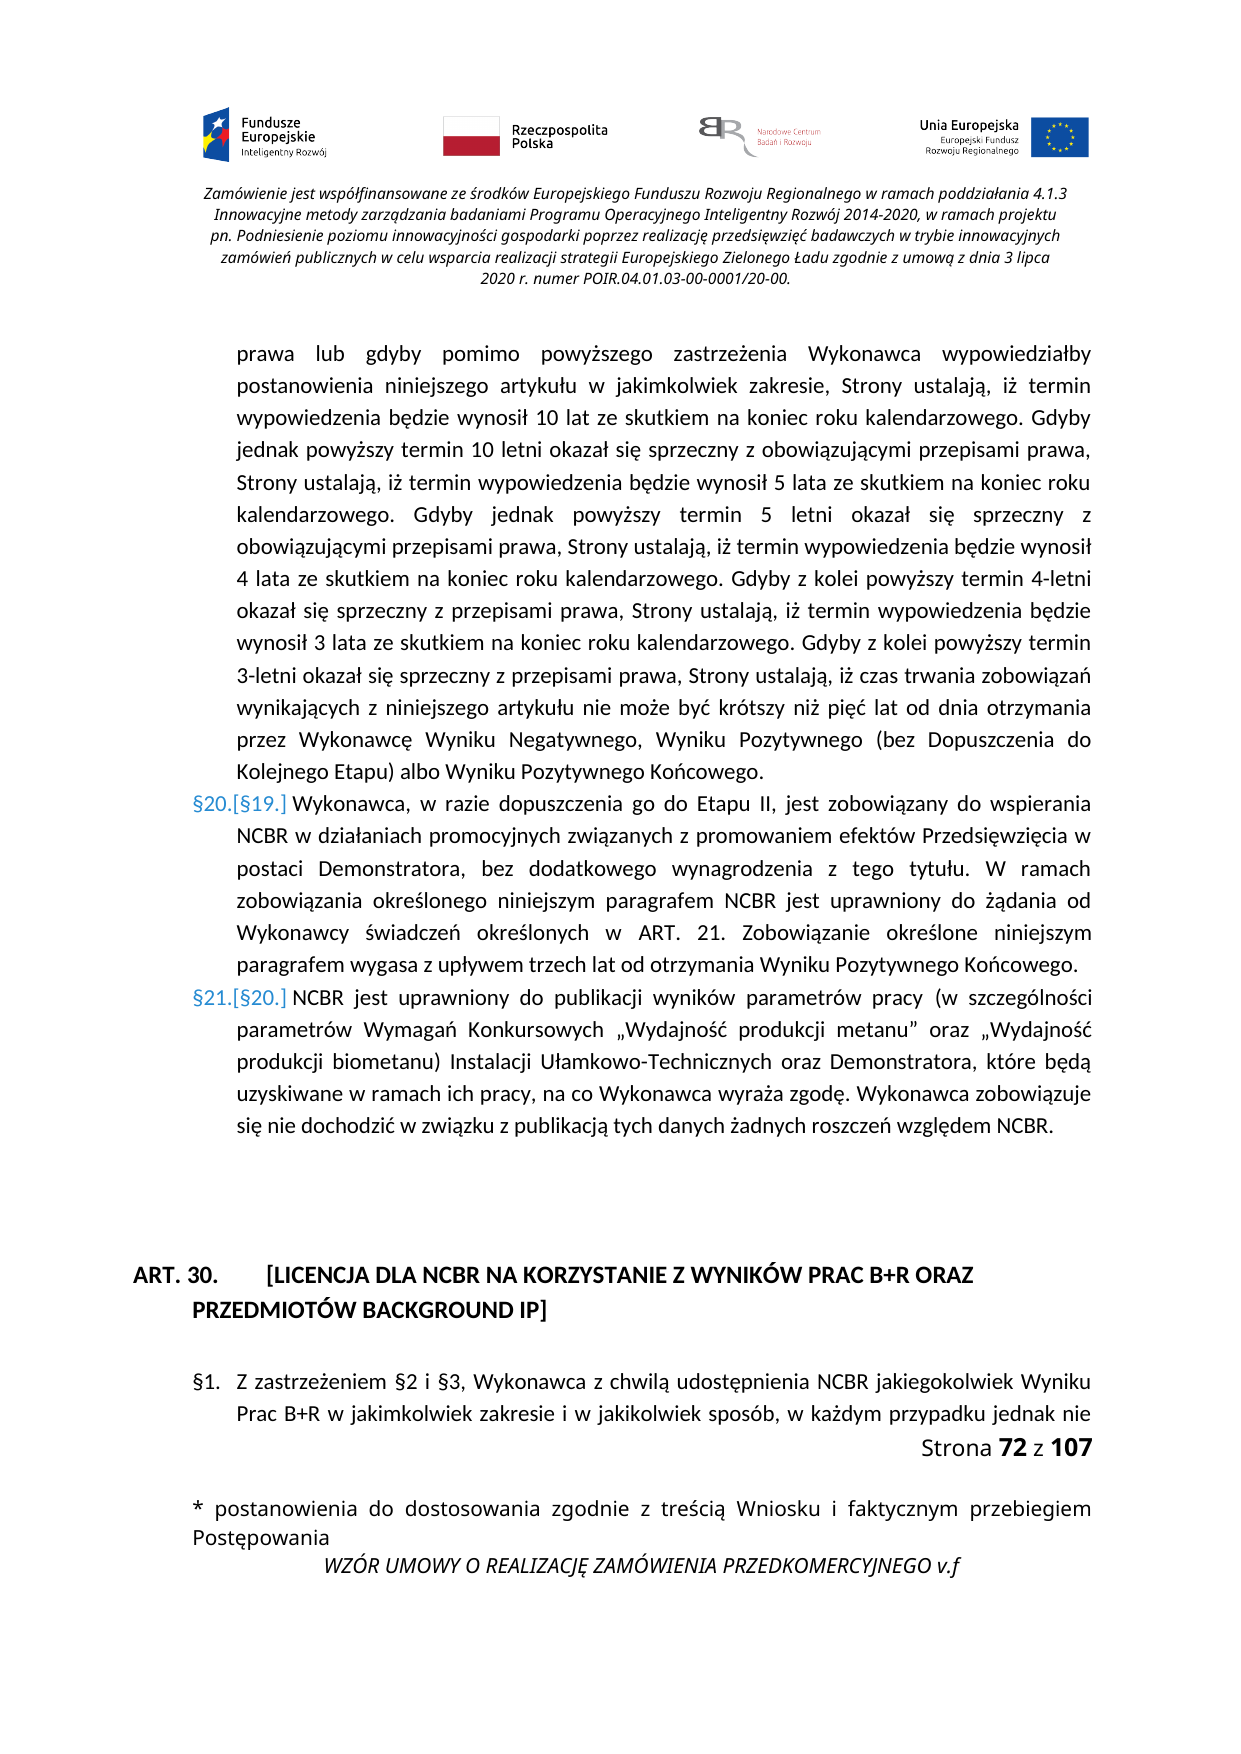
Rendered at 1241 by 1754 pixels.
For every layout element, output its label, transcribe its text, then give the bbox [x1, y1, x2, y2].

list NCBR jest uprawniony do publikacji wyników parametrów pracy (w szczególności parametrów Wymagań Konkursowych „Wydajność produkcji metanu” oraz „Wydajność produkcji biometanu) Instalacji Ułamkowo-Technicznych oraz Demonstratora, które będą uzyskiwane w ramach ich pracy, na co Wykonawca wyraża zgodę. Wykonawca zobowiązuje się nie dochodzić w związku z publikacją tych danych żadnych roszczeń względem NCBR. [192, 983, 1093, 1139]
subtitle [LICENCJA DLA NCBR NA KORZYSTANIE Z WYNIKÓW PRAC B+R ORAZ PRZEDMIOTÓW BACKGROUND IP] [133, 1259, 1093, 1324]
list Wykonawca, w razie dopuszczenia go do Etapu II, jest zobowiązany do wspierania NCBR w działaniach promocyjnych związanych z promowaniem efektów Przedsięwzięcia w postaci Demonstratora, bez dodatkowego wynagrodzenia z tego tytułu. W ramach zobowiązania określonego niniejszym paragrafem NCBR jest uprawniony do żądania od Wykonawcy świadczeń określonych w ART. 21. Zobowiązanie określone niniejszym paragrafem wygasa z upływem trzech lat od otrzymania Wyniku Pozytywnego Końcowego. [192, 789, 1093, 978]
picture [203, 107, 1089, 162]
